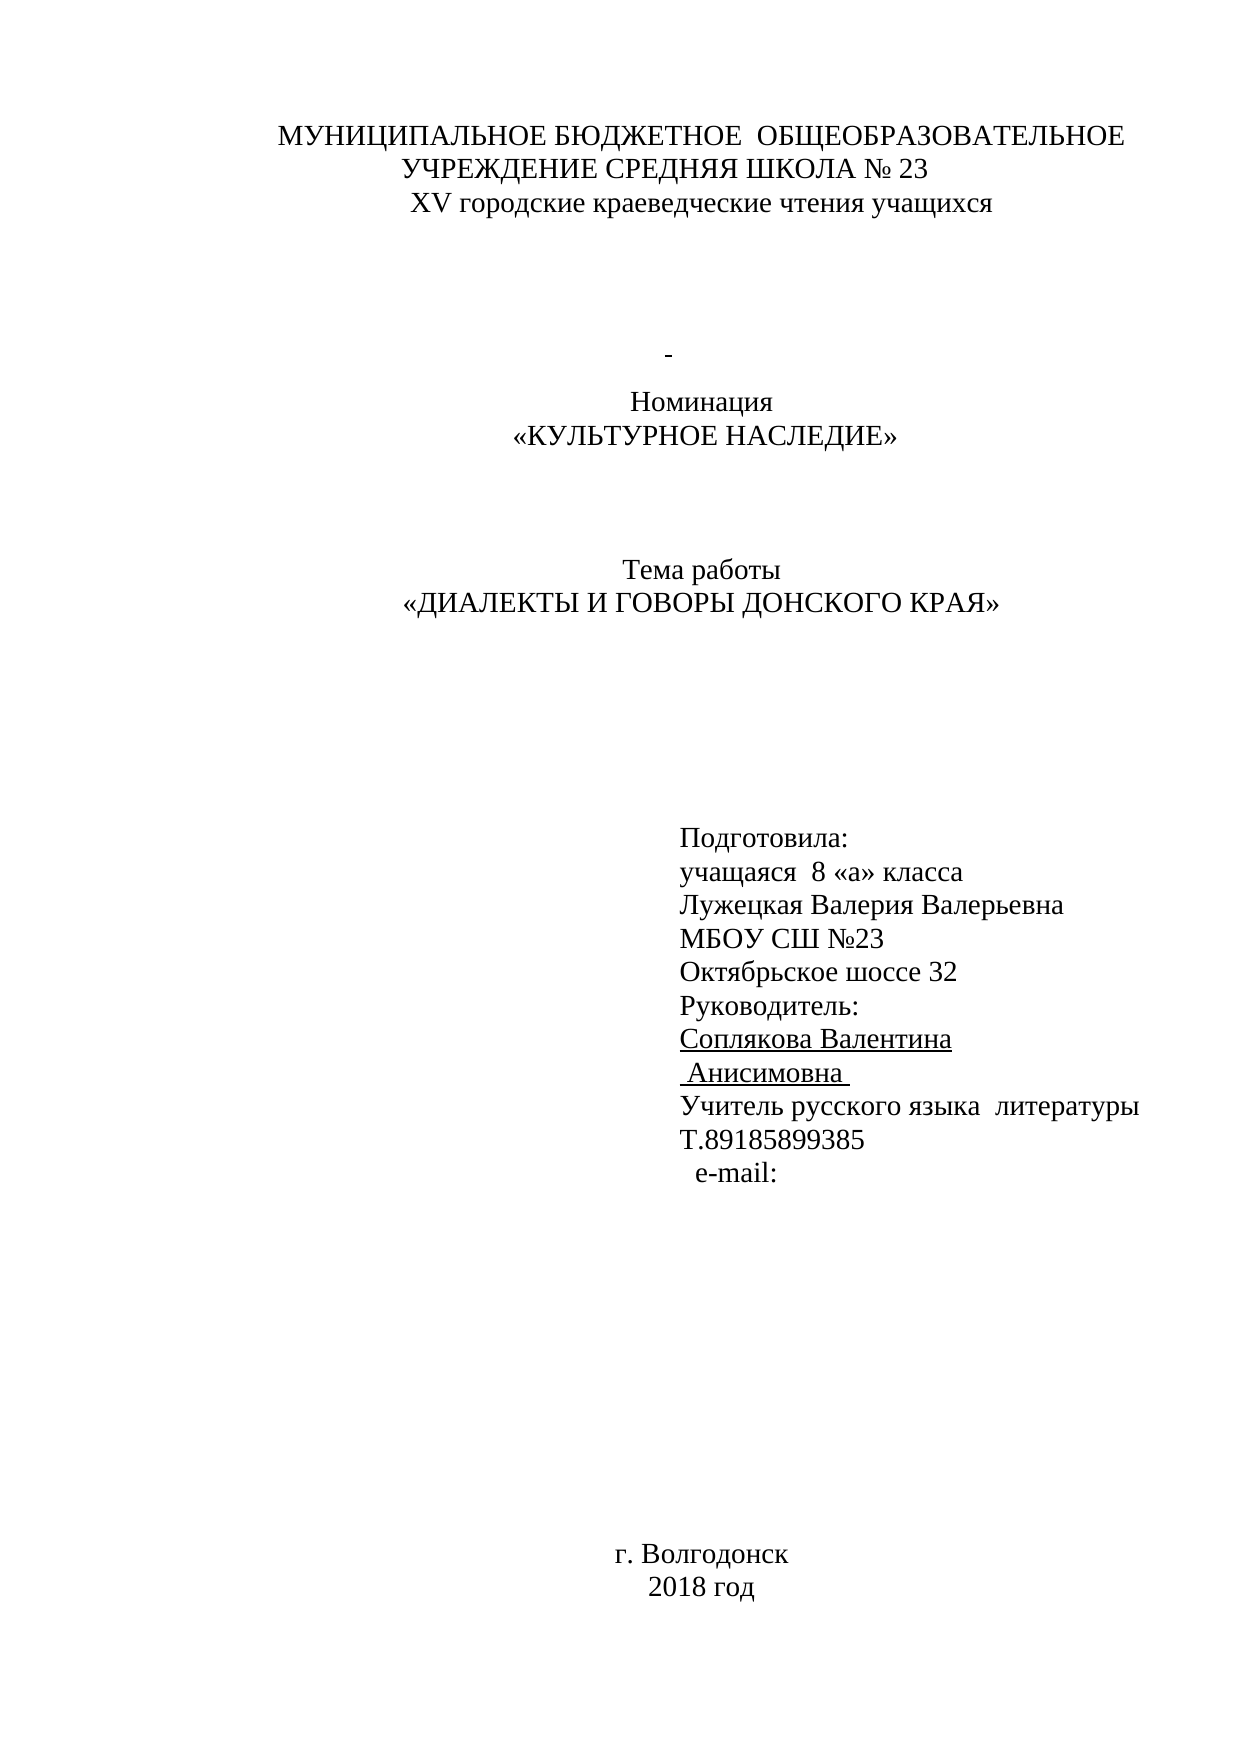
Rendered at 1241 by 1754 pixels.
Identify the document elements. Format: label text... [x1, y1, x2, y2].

text Соплякова Валентина [177, 1021, 1152, 1055]
text Номинация [177, 384, 1152, 418]
text Лужецкая Валерия Валерьевна [177, 887, 1152, 921]
text 2018 год [177, 1569, 1152, 1603]
text Анисимовна [177, 1055, 1152, 1088]
text Руководитель: [177, 988, 1152, 1021]
text Учитель русского языка литературы [177, 1088, 1152, 1122]
text учащаяся 8 «а» класса [177, 854, 1152, 887]
text e-mail: [177, 1156, 1152, 1189]
text Октябрьское шоссе 32 [177, 954, 1152, 988]
text Т.89185899385 [177, 1122, 1152, 1156]
text «ДИАЛЕКТЫ И ГОВОРЫ ДОНСКОГО КРАЯ» [177, 585, 1152, 619]
text XV городские краеведческие чтения учащихся [177, 185, 1152, 219]
text МБОУ СШ №23 [177, 921, 1152, 954]
text Тема работы [177, 552, 1152, 585]
text г. Волгодонск [177, 1536, 1152, 1569]
text Подготовила: [177, 820, 1152, 854]
text МУНИЦИПАЛЬНОЕ БЮДЖЕТНОЕ ОБЩЕОБРАЗОВАТЕЛЬНОЕ УЧРЕЖДЕНИЕ СРЕДНЯЯ ШКОЛА № 23 [177, 118, 1152, 185]
text «КУЛЬТУРНОЕ НАСЛЕДИЕ» [177, 418, 1152, 451]
